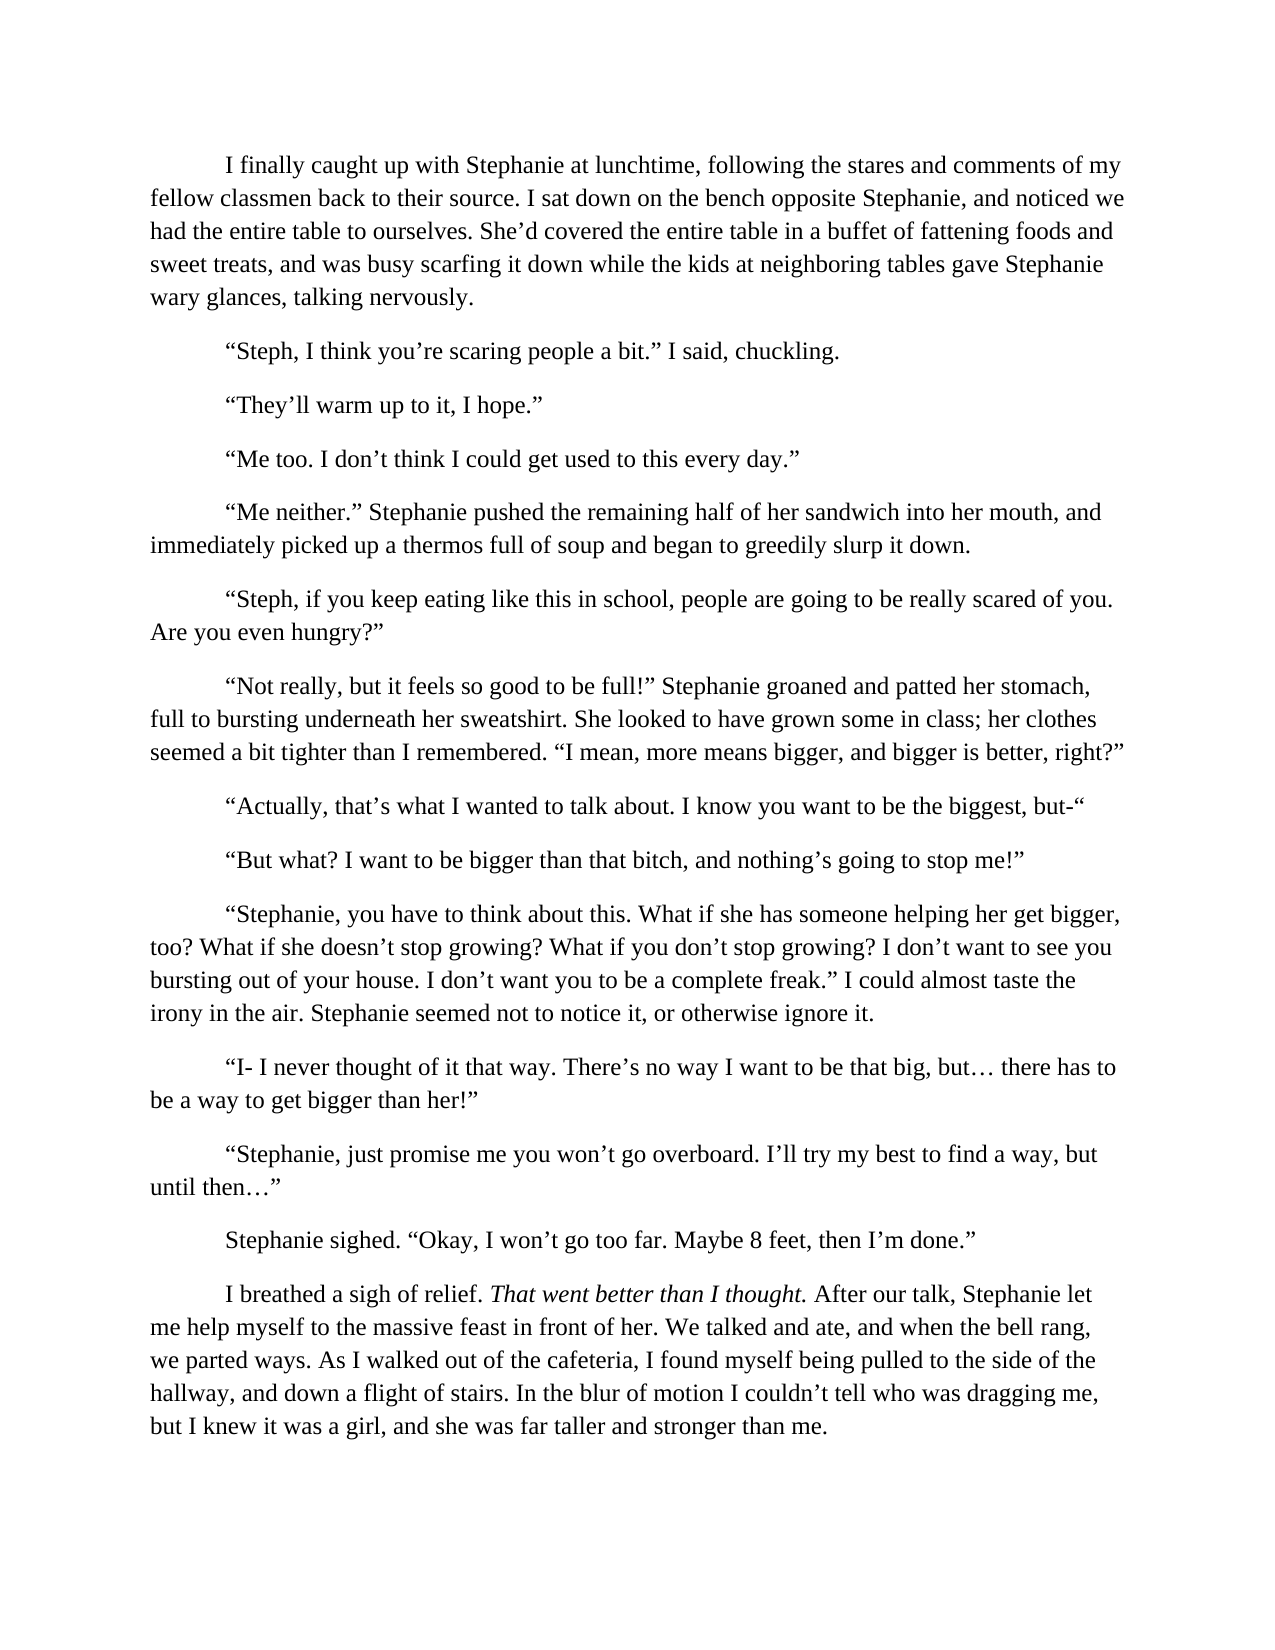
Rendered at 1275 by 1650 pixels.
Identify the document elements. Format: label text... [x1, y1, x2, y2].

text “Stephanie, you have to think about this. What if she has someone helping her get bigger, too? What if she doesn’t stop growing? What if you don’t stop growing? I don’t want to see you bursting out of your house. I don’t want you to be a complete freak.” I could almost taste the irony in the air. Stephanie seemed not to notice it, or otherwise ignore it. [150, 899, 1125, 1027]
text “Steph, if you keep eating like this in school, people are going to be really scared of you. Are you even hungry?” [150, 584, 1125, 646]
text I finally caught up with Stephanie at lunchtime, following the stares and comments of my fellow classmen back to their source. I sat down on the bench opposite Stephanie, and noticed we had the entire table to ourselves. She’d covered the entire table in a buffet of fattening foods and sweet treats, and was busy scarfing it down while the kids at neighboring tables gave Stephanie wary glances, talking nervously. [150, 150, 1125, 311]
text “Me neither.” Stephanie pushed the remaining half of her sandwich into her mouth, and immediately picked up a thermos full of soup and began to greedily slurp it down. [150, 497, 1125, 559]
text “Stephanie, just promise me you won’t go overboard. I’ll try my best to find a way, but until then…” [150, 1139, 1125, 1200]
text “Steph, I think you’re scaring people a bit.” I said, chuckling. [150, 336, 1125, 365]
text “Me too. I don’t think I could get used to this every day.” [150, 444, 1125, 472]
text Stephanie sighed. “Okay, I won’t go too far. Maybe 8 feet, then I’m done.” [150, 1226, 1125, 1254]
text “But what? I want to be bigger than that bitch, and nothing’s going to stop me!” [150, 845, 1125, 874]
text “Not really, but it feels so good to be full!” Stephanie groaned and patted her stomach, full to bursting underneath her sweatshirt. She looked to have grown some in class; her clothes seemed a bit tighter than I remembered. “I mean, more means bigger, and bigger is better, right?” [150, 671, 1125, 766]
text I breathed a sigh of relief. That went better than I thought. After our talk, Stephanie let me help myself to the massive feast in front of her. We talked and ate, and when the bell rang, we parted ways. As I walked out of the cafeteria, I found myself being pulled to the side of the hallway, and down a flight of stairs. In the blur of motion I couldn’t tell who was dragging me, but I knew it was a girl, and she was far taller and stronger than me. [150, 1279, 1125, 1440]
text “I- I never thought of it that way. There’s no way I want to be that big, but… there has to be a way to get bigger than her!” [150, 1052, 1125, 1113]
text “Actually, that’s what I wanted to talk about. I know you want to be the biggest, but-“ [150, 791, 1125, 820]
text “They’ll warm up to it, I hope.” [150, 390, 1125, 418]
